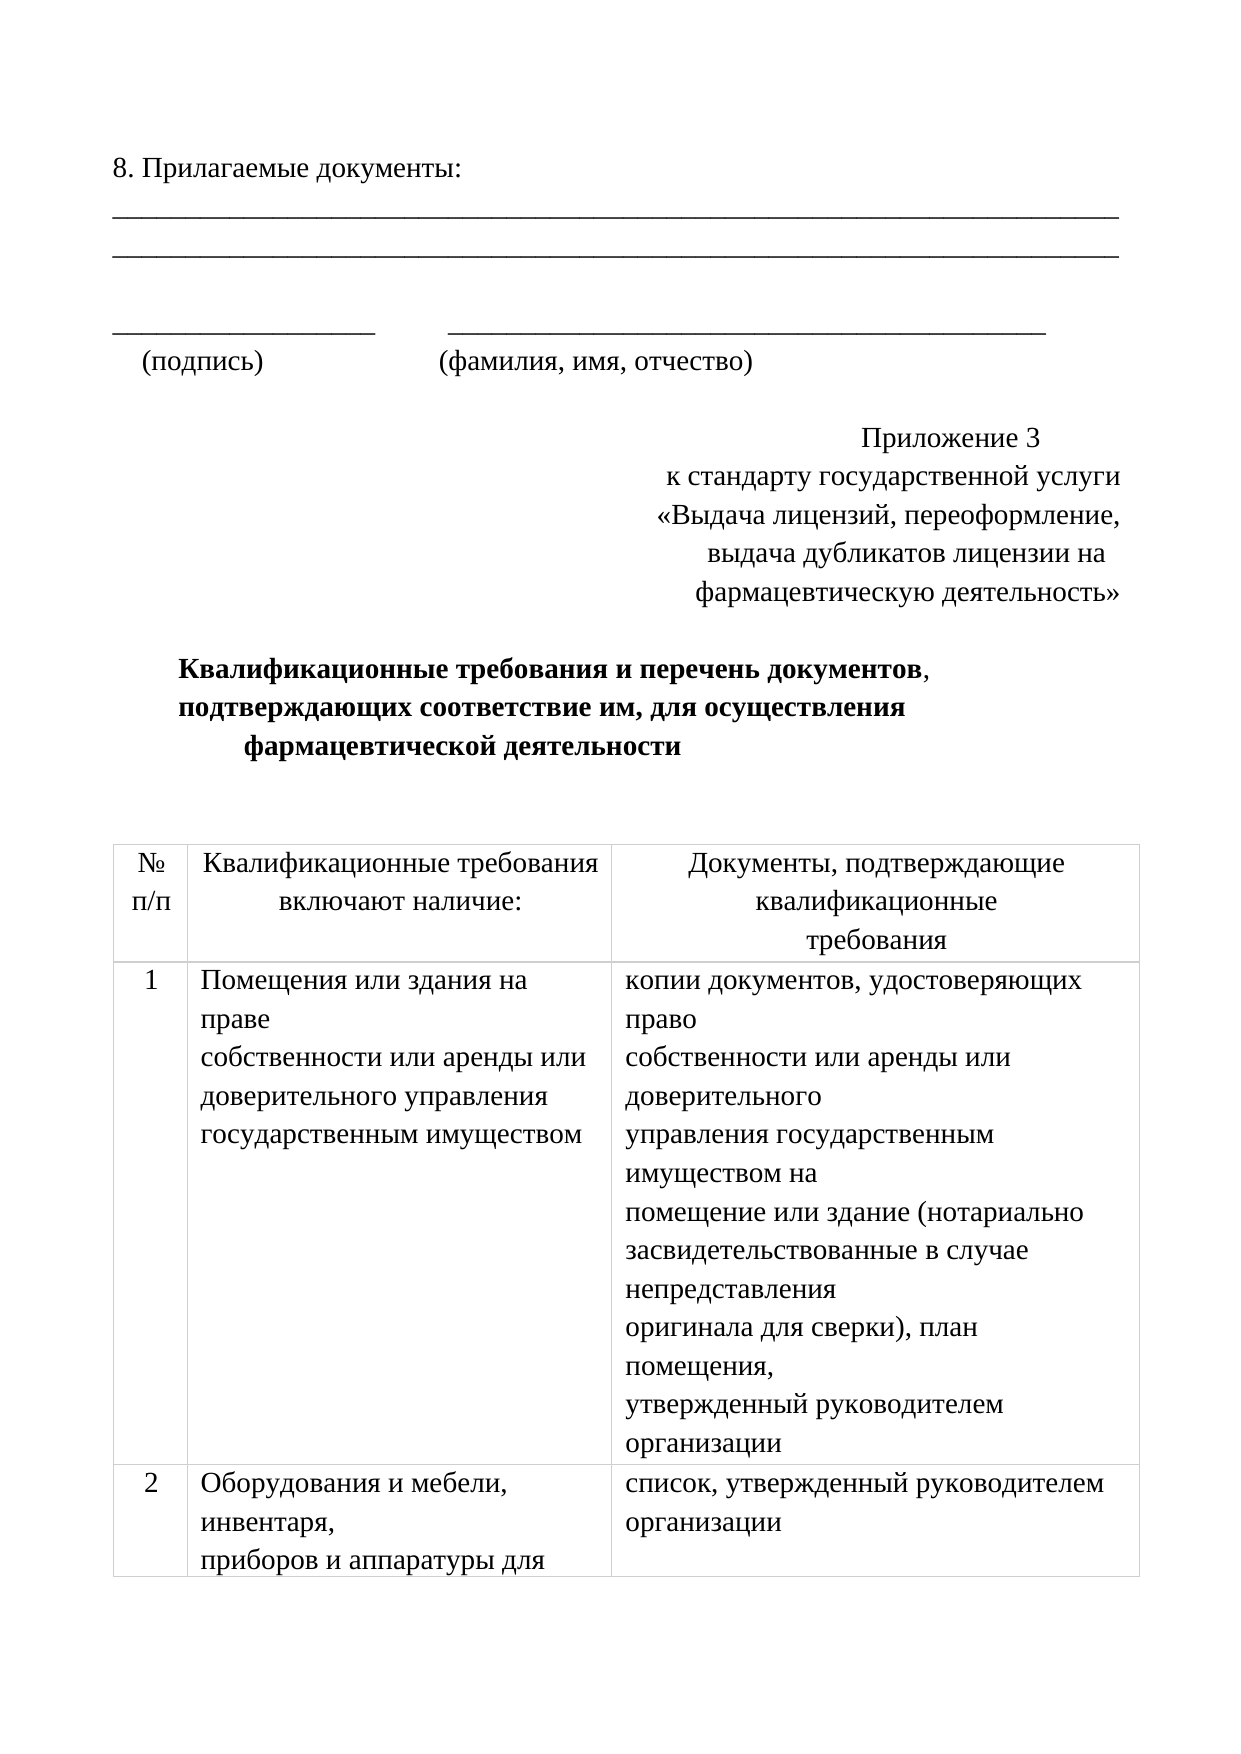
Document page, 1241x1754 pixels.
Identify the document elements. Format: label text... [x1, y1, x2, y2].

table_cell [612, 1465, 1139, 1576]
text __________________ _________________________________________ (подпись) (фамилия, имя, отчество) [112, 304, 1128, 376]
table_cell Помещения или здания на праве собственности или аренды или доверительного управления государственным имуществом [188, 963, 611, 1464]
text Приложение 3 к стандарту государственной услуги «Выдача лицензий, переоформление, выдача дубликатов лицензии на фармацевтическую деятельность» [112, 420, 1128, 607]
table_cell 2 [114, 1465, 187, 1576]
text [112, 150, 1128, 261]
table_header Квалификационные требования включают наличие: [188, 845, 611, 961]
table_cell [188, 1465, 611, 1576]
text Квалификационные требования и перечень документов, подтверждающих соответствие им, для осуществления фармацевтической деятельности [112, 651, 1128, 762]
table_header № п/п [114, 845, 187, 961]
table_cell 1 [114, 963, 187, 1464]
table_cell копии документов, удостоверяющих право собственности или аренды или доверительного управления государственным имуществом на помещение или здание (нотариально засвидетельствованные в случае непредставления оригинала для сверки), план помещения, утвержденный руководителем организации [612, 963, 1139, 1464]
table_header Документы, подтверждающие квалификационные требования [612, 845, 1139, 961]
